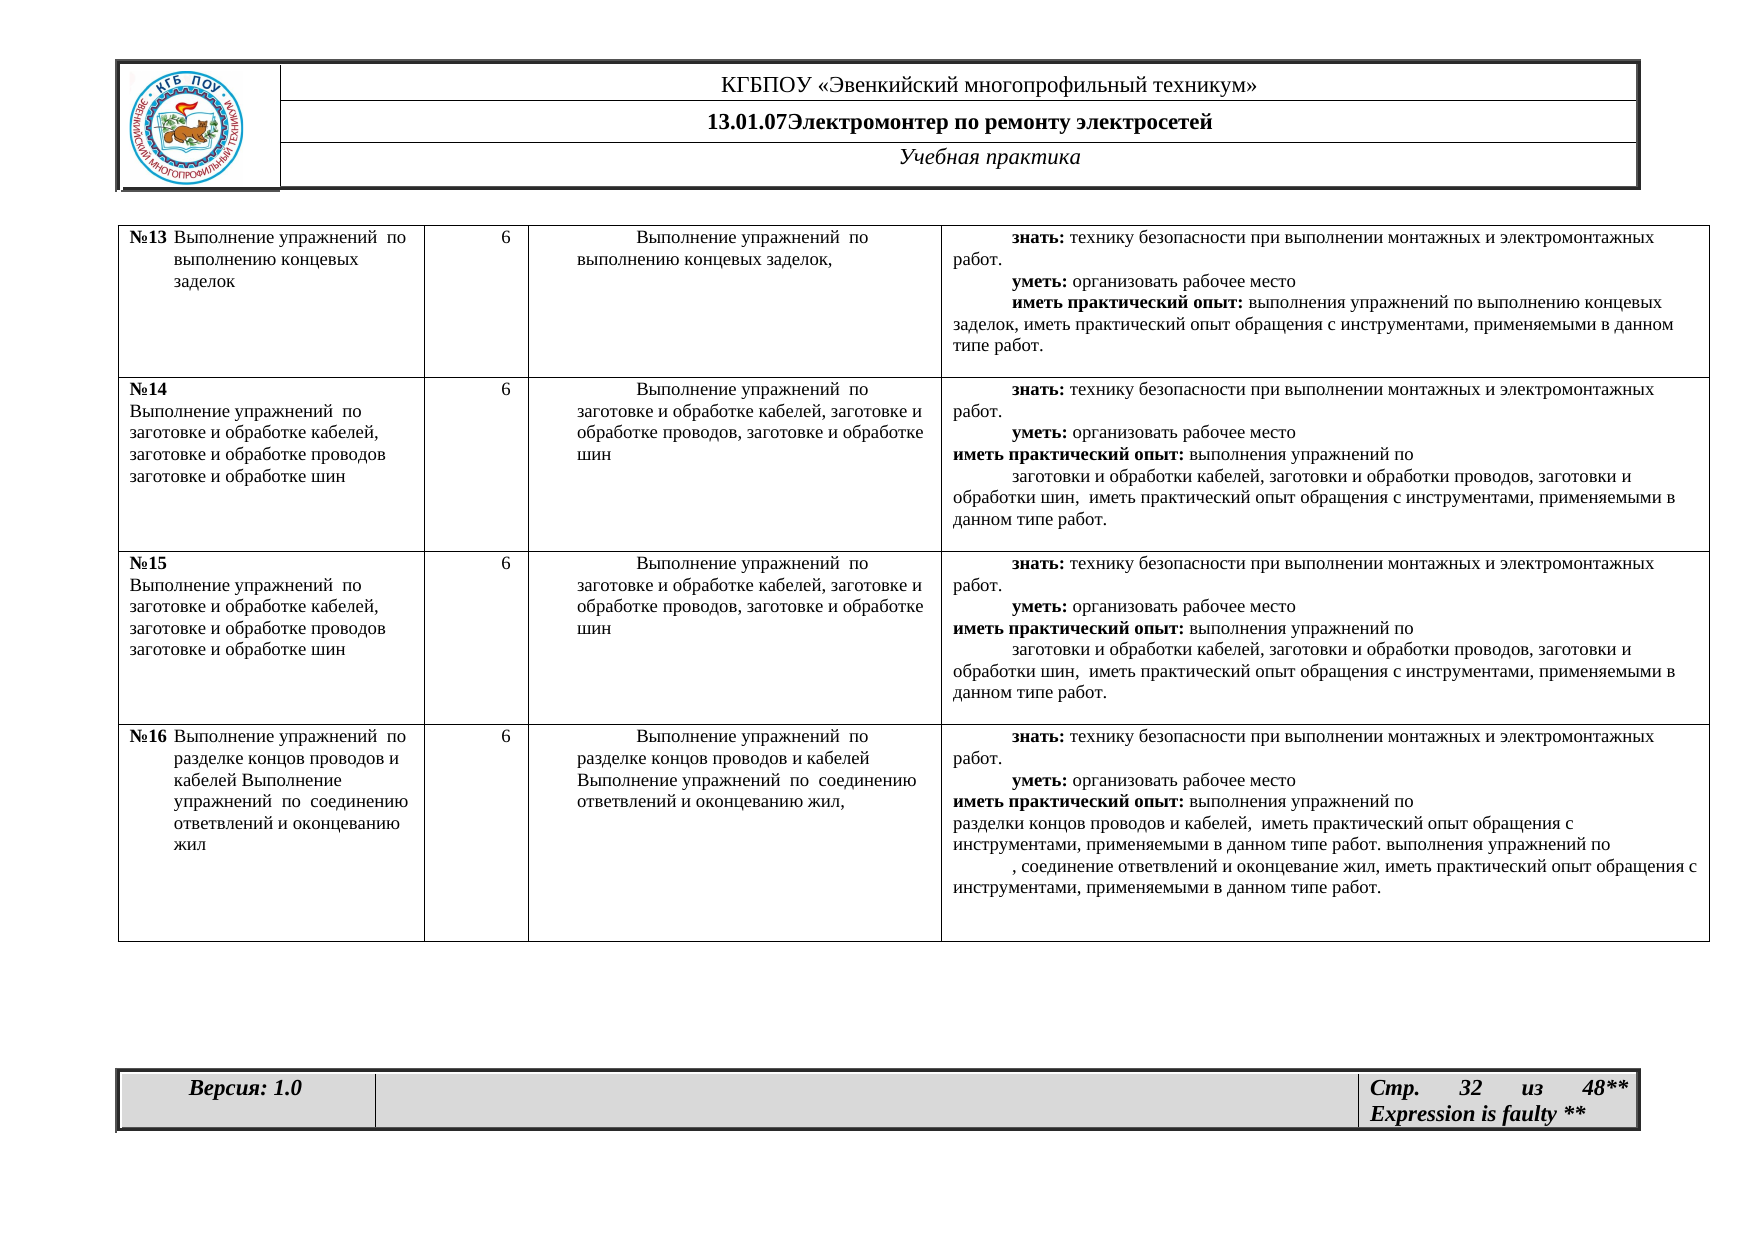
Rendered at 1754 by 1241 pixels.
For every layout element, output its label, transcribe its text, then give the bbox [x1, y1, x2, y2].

table_cell Выполнение упражнений по выполнению концевых заделок [119, 226, 424, 377]
table_cell Выполнение упражнений по заготовке и обработке кабелей, заготовке и обработке проводов, заготовке и обработке шин [529, 378, 941, 551]
table_cell 6 [425, 378, 528, 551]
table_cell знать: технику безопасности при выполнении монтажных и электромонтажных работ. уметь: организовать рабочее место иметь практический опыт: выполнения упражнений по заготовки и обработки кабелей, заготовки и обработки проводов, заготовки и обработки шин, иметь практический опыт обращения с инструментами, применяемыми в данном типе работ. [942, 552, 1709, 724]
table_cell 6 [425, 725, 528, 941]
table_cell 6 [425, 552, 528, 724]
table_cell Выполнение упражнений по разделке концов проводов и кабелей Выполнение упражнений по соединению ответвлений и оконцеванию жил, [529, 725, 941, 941]
table_cell 6 [425, 226, 528, 377]
table_cell Выполнение упражнений по разделке концов проводов и кабелей Выполнение упражнений по соединению ответвлений и оконцеванию жил [119, 725, 424, 941]
picture [129, 71, 244, 186]
table_cell Выполнение упражнений по выполнению концевых заделок, [529, 226, 941, 377]
table_cell Выполнение упражнений по заготовке и обработке кабелей, заготовке и обработке проводов, заготовке и обработке шин [529, 552, 941, 724]
table_cell знать: технику безопасности при выполнении монтажных и электромонтажных работ. уметь: организовать рабочее место иметь практический опыт: выполнения упражнений по выполнению концевых заделок, иметь практический опыт обращения с инструментами, применяемыми в данном типе работ. [942, 226, 1709, 377]
table_cell Выполнение упражнений по заготовке и обработке кабелей, заготовке и обработке проводов заготовке и обработке шин [119, 378, 424, 551]
table_cell знать: технику безопасности при выполнении монтажных и электромонтажных работ. уметь: организовать рабочее место иметь практический опыт: выполнения упражнений по заготовки и обработки кабелей, заготовки и обработки проводов, заготовки и обработки шин, иметь практический опыт обращения с инструментами, применяемыми в данном типе работ. [942, 378, 1709, 551]
picture [129, 71, 176, 119]
table_cell Выполнение упражнений по заготовке и обработке кабелей, заготовке и обработке проводов заготовке и обработке шин [119, 552, 424, 724]
